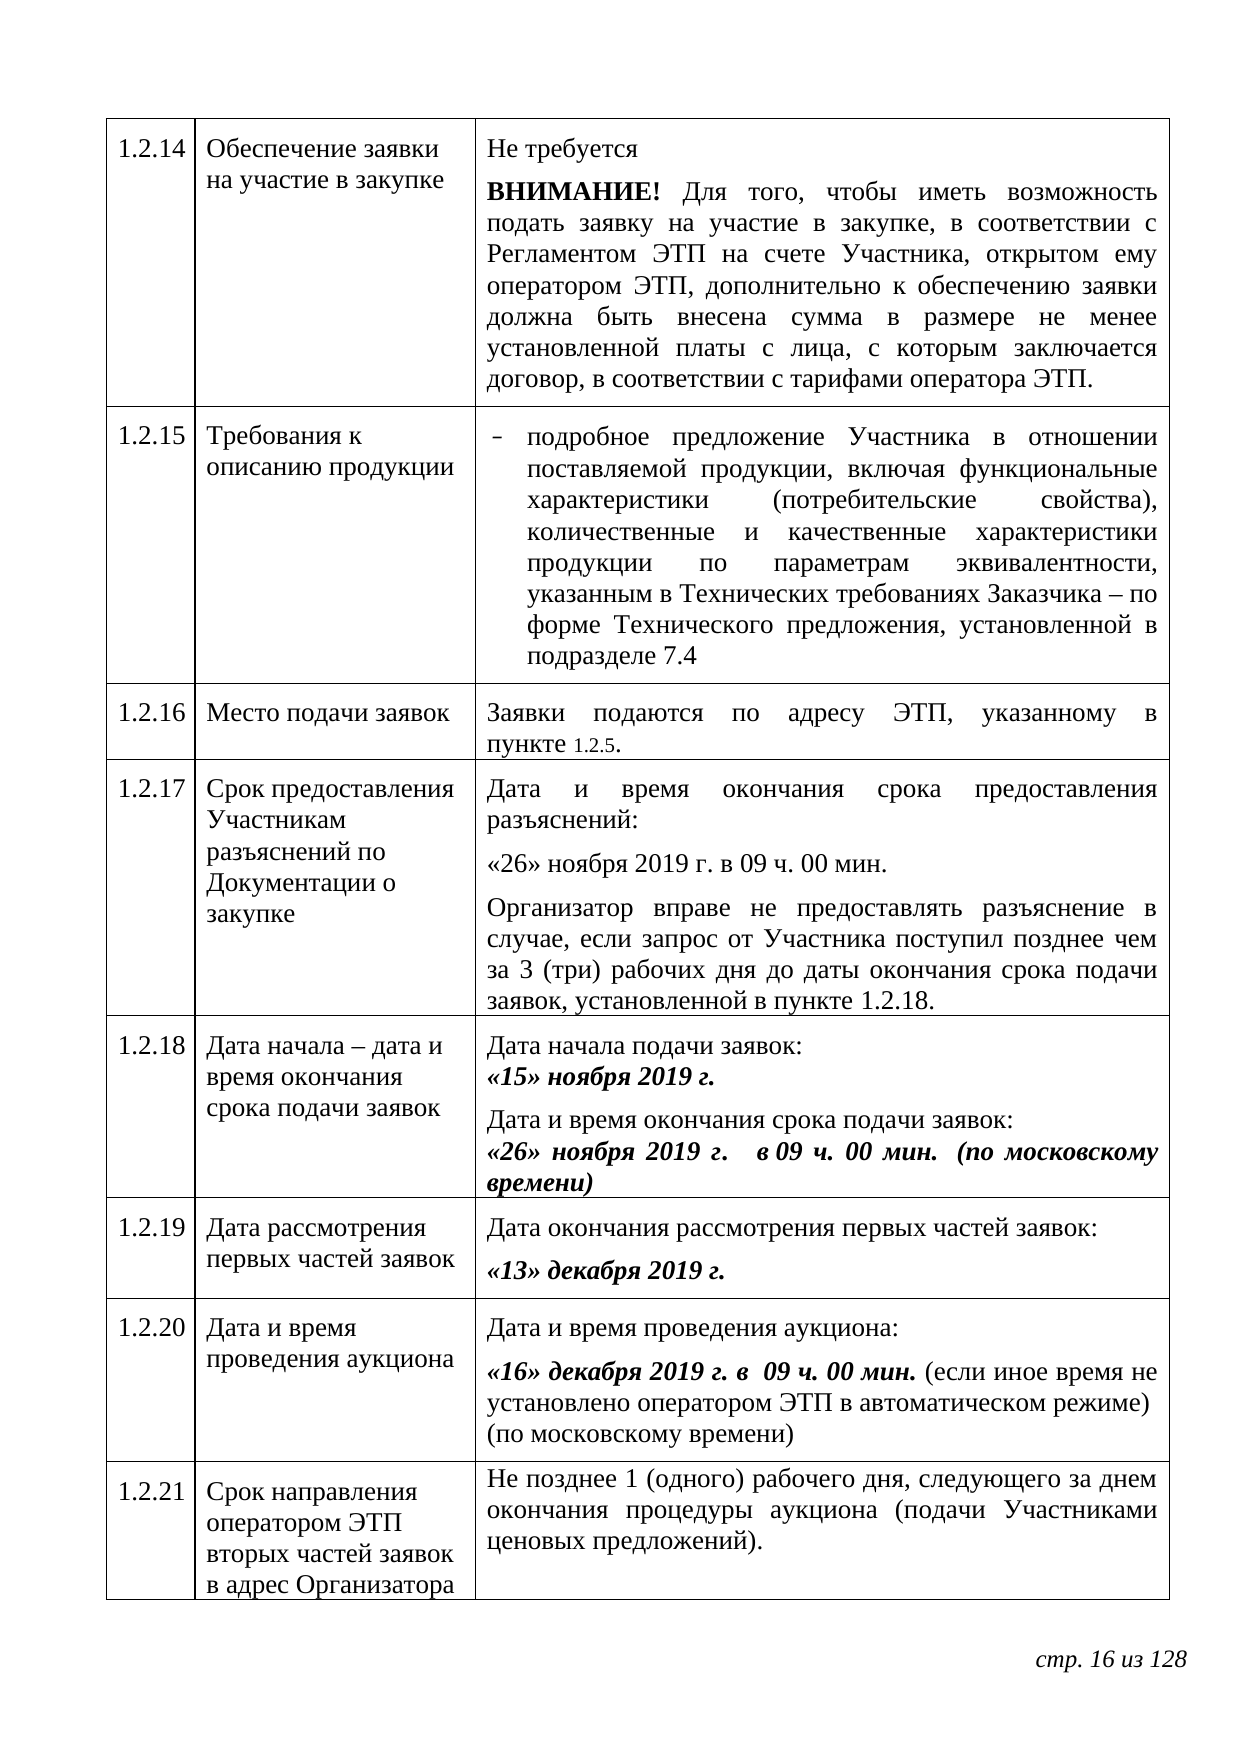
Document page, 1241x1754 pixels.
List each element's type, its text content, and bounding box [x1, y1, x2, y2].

table_cell Дата и время проведения аукциона: «16» декабря 2019 г. в 09 ч. 00 мин. (если иное время не установлено оператором ЭТП в автоматическом режиме) (по московскому времени) [476, 1299, 1169, 1461]
table_cell Обеспечение заявки на участие в закупке [196, 119, 475, 406]
table_cell Дата начала подачи заявок: «15» ноября 2019 г. Дата и время окончания срока подачи заявок: «26» ноября 2019 г. в 09 ч. 00 мин. (по московскому времени) [476, 1016, 1169, 1197]
table_cell Дата рассмотрения первых частей заявок [196, 1198, 475, 1298]
table_cell [107, 1016, 194, 1197]
table_cell подробное предложение Участника в отношении поставляемой продукции, включая функциональные характеристики (потребительские свойства), количественные и качественные характеристики продукции по параметрам эквивалентности, указанным в Технических требованиях Заказчика – по форме Технического предложения, установленной в подразделе 7.4 [476, 407, 1169, 683]
table_cell [107, 1462, 194, 1599]
table_cell Дата и время проведения аукциона [196, 1299, 475, 1461]
table_cell Место подачи заявок [196, 684, 475, 759]
table_cell Не позднее 1 (одного) рабочего дня, следующего за днем окончания процедуры аукциона (подачи Участниками ценовых предложений). [476, 1462, 1169, 1599]
table_cell Требования к описанию продукции [196, 407, 475, 683]
table_cell [107, 760, 194, 1015]
table_cell Дата окончания рассмотрения первых частей заявок: «13» декабря 2019 г. [476, 1198, 1169, 1298]
table_cell [107, 1198, 194, 1298]
table_cell Срок направления оператором ЭТП вторых частей заявок в адрес Организатора [196, 1462, 475, 1599]
table_cell [107, 684, 194, 759]
table_cell Дата и время окончания срока предоставления разъяснений: «26» ноября 2019 г. в 09 ч. 00 мин. Организатор вправе не предоставлять разъяснение в случае, если запрос от Участника поступил позднее чем за 3 (три) рабочих дня до даты окончания срока подачи заявок, установленной в пункте 1.2.18. [476, 760, 1169, 1015]
table_cell Дата начала – дата и время окончания срока подачи заявок [196, 1016, 475, 1197]
table_cell [107, 1299, 194, 1461]
table_cell Срок предоставления Участникам разъяснений по Документации о закупке [196, 760, 475, 1015]
table_cell [107, 407, 194, 683]
table_cell Не требуется ВНИМАНИЕ! Для того, чтобы иметь возможность подать заявку на участие в закупке, в соответствии с Регламентом ЭТП на счете Участника, открытом ему оператором ЭТП, дополнительно к обеспечению заявки должна быть внесена сумма в размере не менее установленной платы с лица, с которым заключается договор, в соответствии с тарифами оператора ЭТП. [476, 119, 1169, 406]
table_cell Заявки подаются по адресу ЭТП, указанному в пункте 1.2.5. [476, 684, 1169, 759]
table_cell [107, 119, 194, 406]
